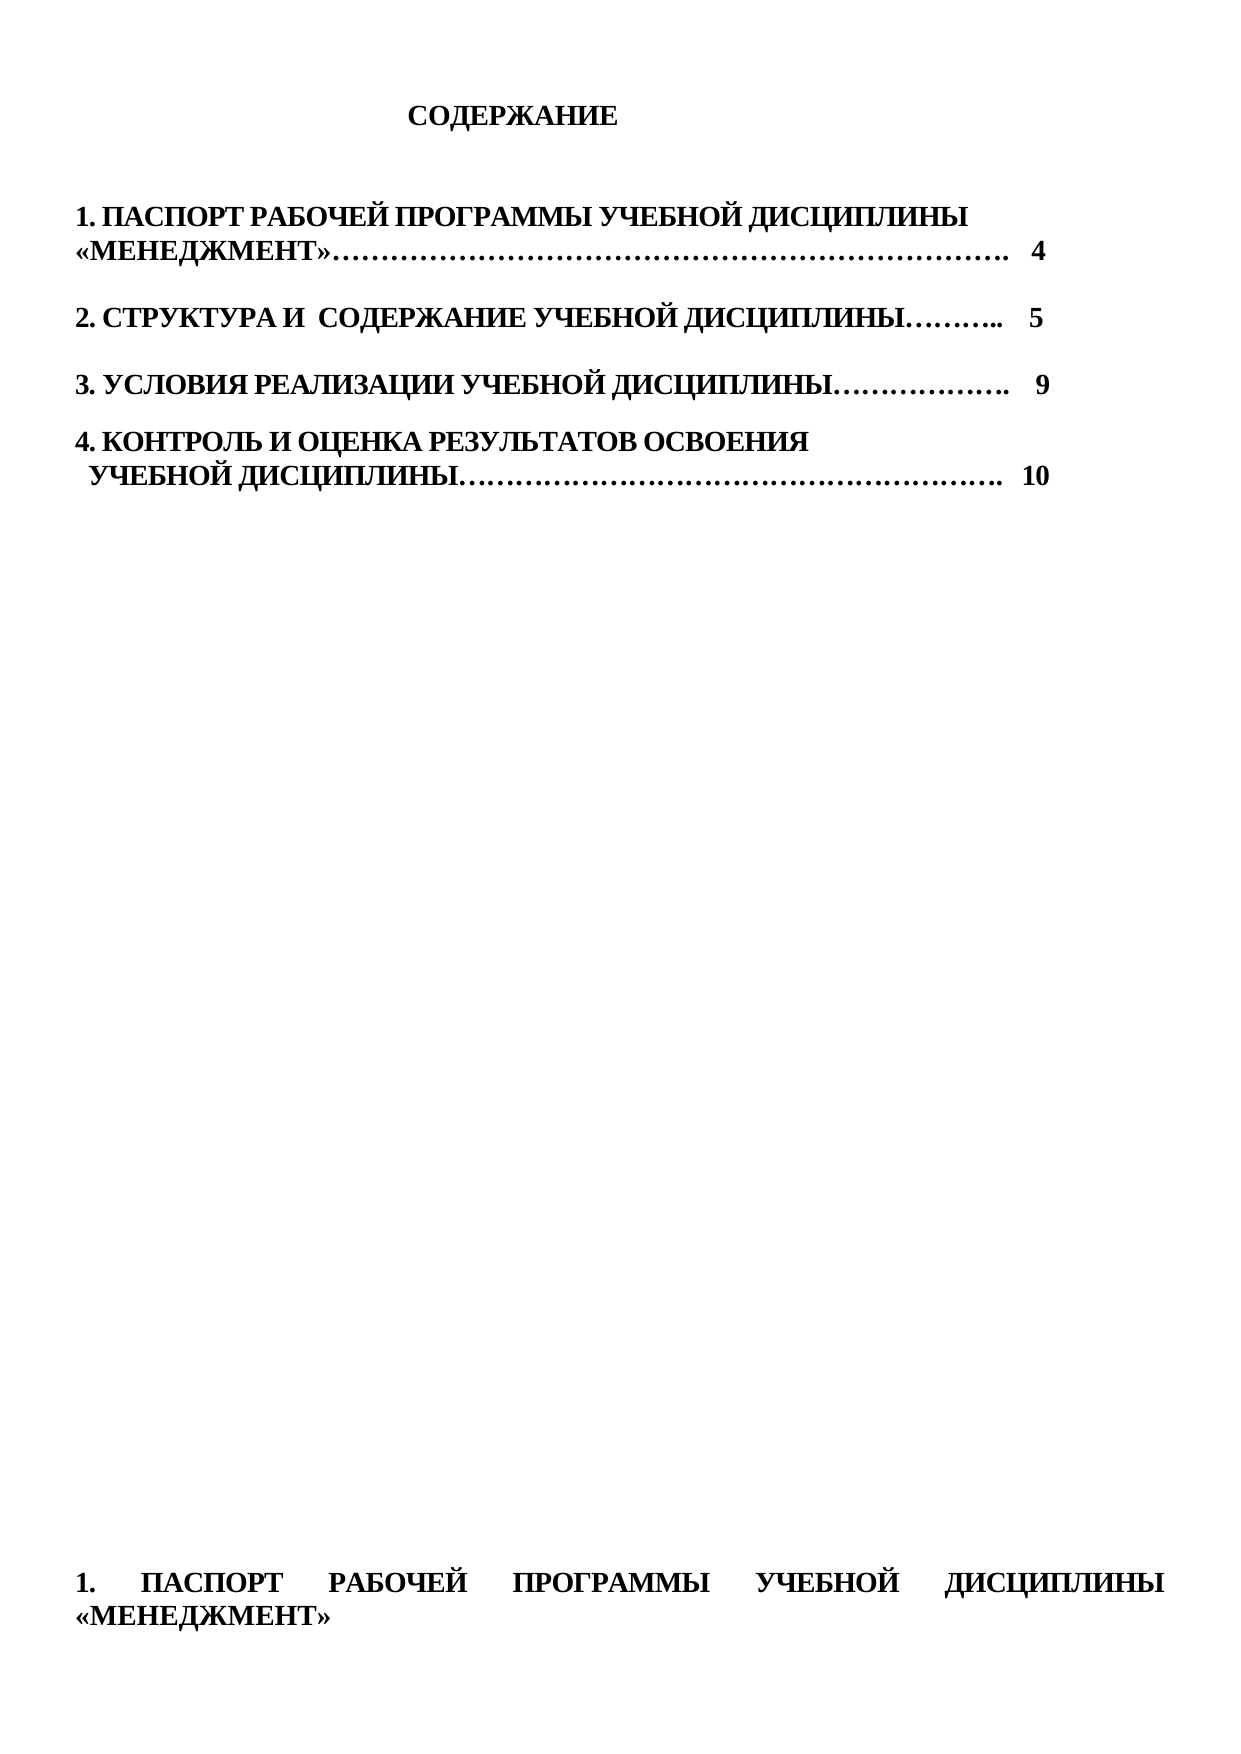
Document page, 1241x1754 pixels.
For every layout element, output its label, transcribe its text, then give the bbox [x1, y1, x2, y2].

text 1. ПАСПОРТ РАБОЧЕЙ ПРОГРАММЫ УЧЕБНОЙ ДИСЦИПЛИНЫ «МЕНЕДЖМЕНТ» [75, 1565, 1165, 1632]
text 4. КОНТРОЛЬ И ОЦЕНКА РЕЗУЛЬТАТОВ ОСВОЕНИЯ [75, 424, 1165, 458]
text 3. УСЛОВИЯ РЕАЛИЗАЦИИ УЧЕБНОЙ ДИСЦИПЛИНЫ………………. 9 [75, 367, 1165, 400]
text УЧЕБНОЙ ДИСЦИПЛИНЫ…………………………………………………. 10 [75, 458, 1165, 492]
text 1. ПАСПОРТ РАБОЧЕЙ ПРОГРАММЫ УЧЕБНОЙ ДИСЦИПЛИНЫ [75, 199, 1182, 233]
text СОДЕРЖАНИЕ [75, 98, 1165, 132]
text «МЕНЕДЖМЕНТ»……………………………………………………………. 4 [75, 233, 1165, 266]
text 2. СТРУКТУРА И СОДЕРЖАНИЕ УЧЕБНОЙ ДИСЦИПЛИНЫ……….. 5 [75, 300, 1165, 333]
